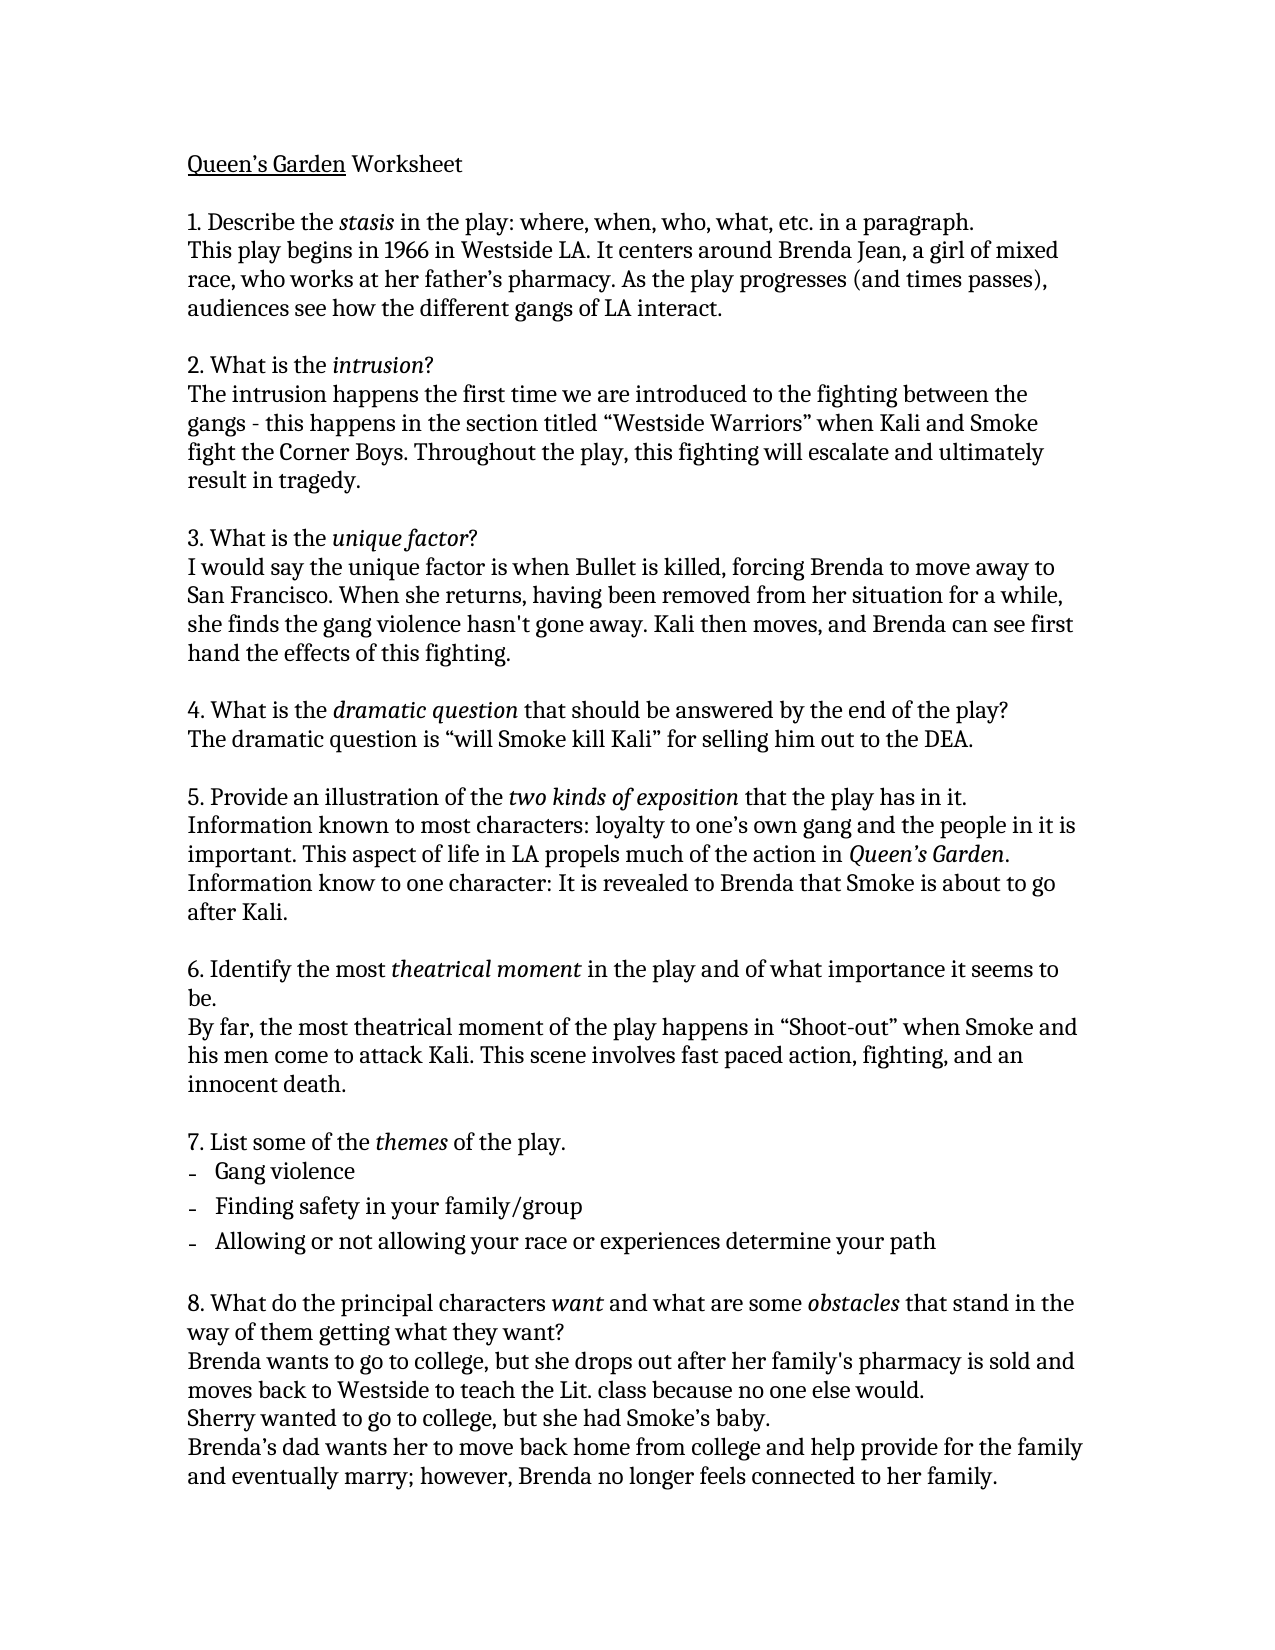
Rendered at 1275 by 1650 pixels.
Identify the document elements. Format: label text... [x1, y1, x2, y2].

text 8. What do the principal characters want and what are some obstacles that stand in the way of them getting what they want? [187, 1289, 1087, 1347]
text Information know to one character: It is revealed to Brenda that Smoke is about to go after Kali. [187, 869, 1087, 926]
list Finding safety in your family/group [187, 1191, 1087, 1226]
text This play begins in 1966 in Westside LA. It centers around Brenda Jean, a girl of mixed race, who works at her father’s pharmacy. As the play progresses (and times passes), audiences see how the different gangs of LA interact. [187, 236, 1087, 322]
text I would say the unique factor is when Bullet is killed, forcing Brenda to move away to San Francisco. When she returns, having been removed from her situation for a while, she finds the gang violence hasn't gone away. Kali then moves, and Brenda can see first hand the effects of this fighting. [187, 552, 1087, 667]
text 1. Describe the stasis in the play: where, when, who, what, etc. in a paragraph. [187, 207, 1087, 236]
text 5. Provide an illustration of the two kinds of exposition that the play has in it. [187, 782, 1087, 811]
text 2. What is the intrusion? [187, 351, 1087, 380]
list Allowing or not allowing your race or experiences determine your path [187, 1226, 1087, 1261]
text Brenda’s dad wants her to move back home from college and help provide for the family and eventually marry; however, Brenda no longer feels connected to her family. [187, 1433, 1087, 1491]
text Brenda wants to go to college, but she drops out after her family's pharmacy is sold and moves back to Westside to teach the Lit. class because no one else would. [187, 1347, 1087, 1404]
text Sherry wanted to go to college, but she had Smoke’s baby. [187, 1404, 1087, 1433]
text The dramatic question is “will Smoke kill Kali” for selling him out to the DEA. [187, 725, 1087, 754]
text By far, the most theatrical moment of the play happens in “Shoot-out” when Smoke and his men come to attack Kali. This scene involves fast paced action, fighting, and an innocent death. [187, 1012, 1087, 1099]
text Information known to most characters: loyalty to one’s own gang and the people in it is important. This aspect of life in LA propels much of the action in Queen’s Garden. [187, 811, 1087, 869]
text 4. What is the dramatic question that should be answered by the end of the play? [187, 696, 1087, 725]
list Gang violence [187, 1156, 1087, 1191]
text Queen’s Garden Worksheet [187, 150, 1087, 179]
text 3. What is the unique factor? [187, 524, 1087, 552]
text 6. Identify the most theatrical moment in the play and of what importance it seems to be. [187, 955, 1087, 1012]
text 7. List some of the themes of the play. [187, 1127, 1087, 1156]
text The intrusion happens the first time we are introduced to the fighting between the gangs - this happens in the section titled “Westside Warriors” when Kali and Smoke fight the Corner Boys. Throughout the play, this fighting will escalate and ultimately result in tragedy. [187, 380, 1087, 495]
